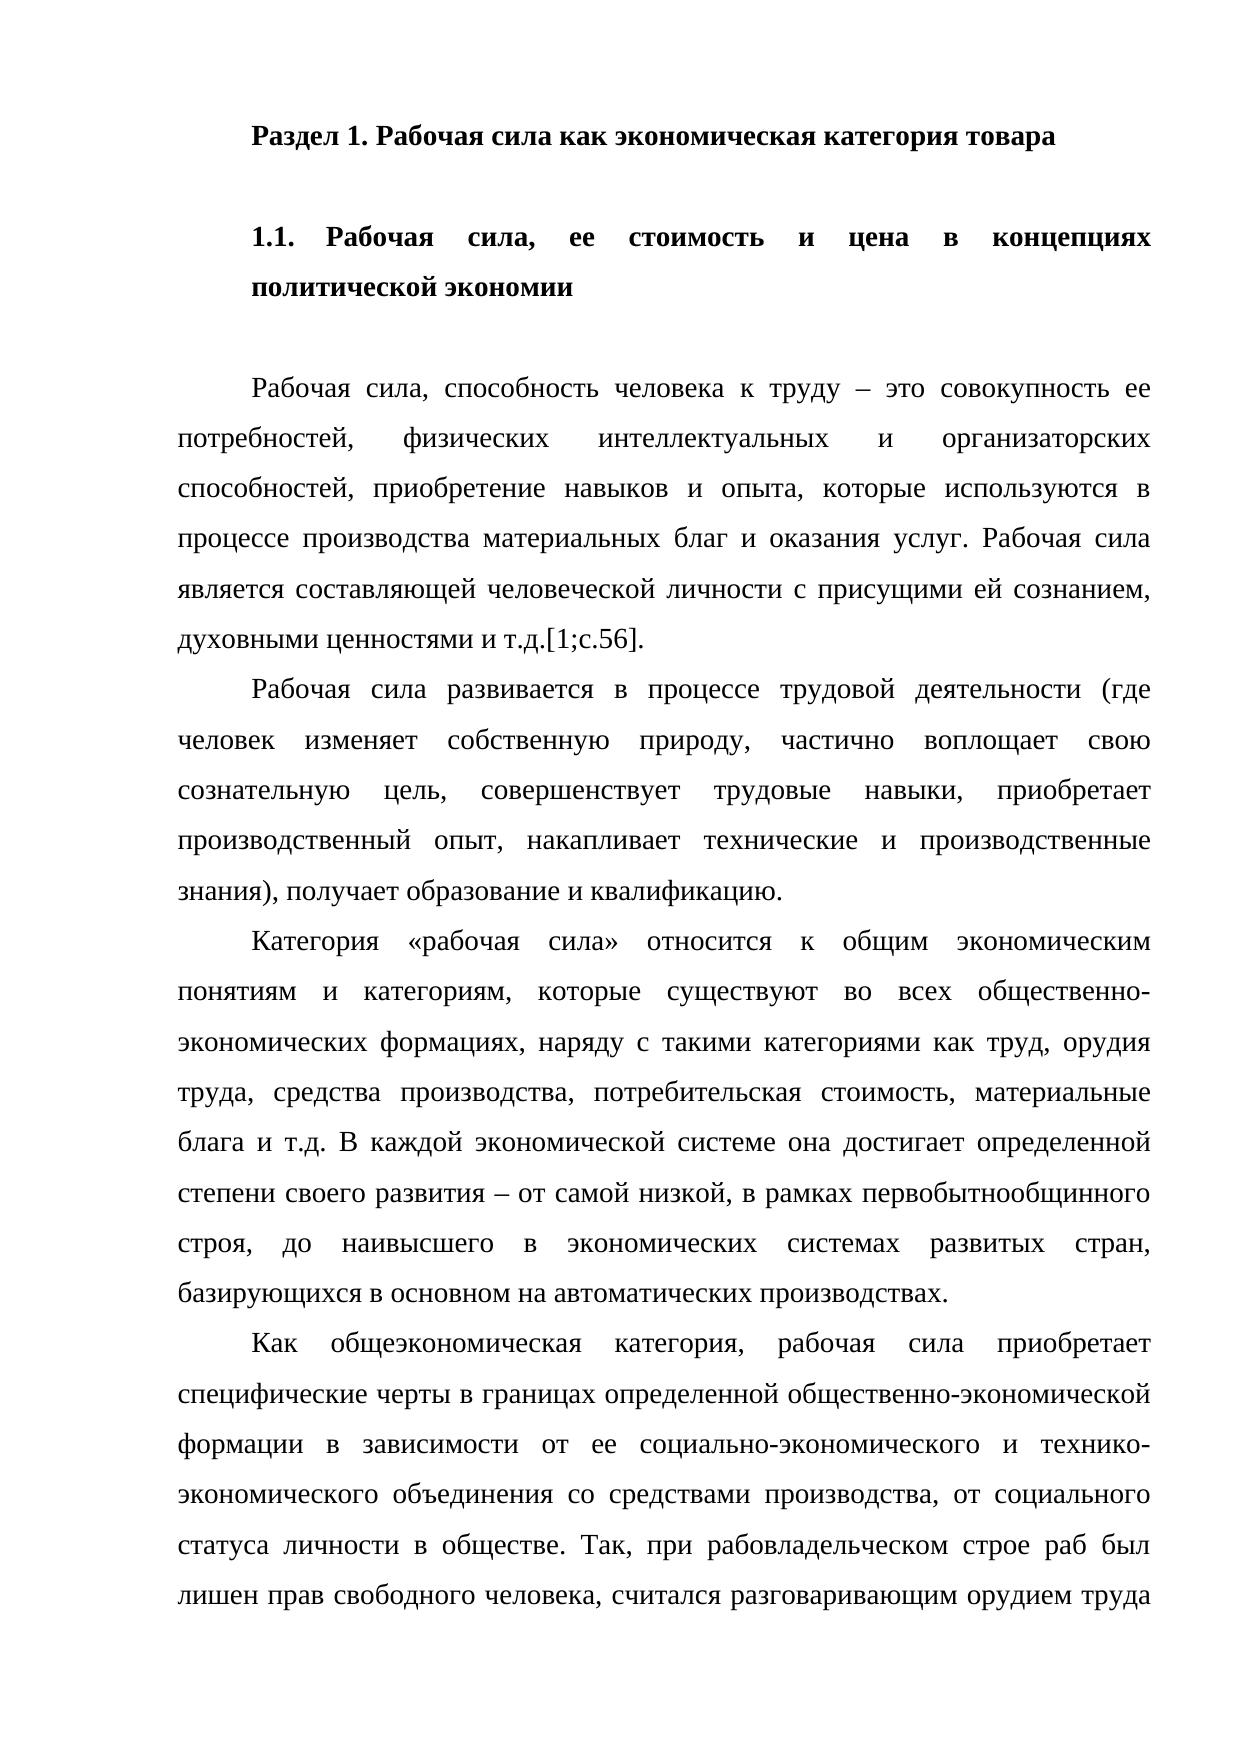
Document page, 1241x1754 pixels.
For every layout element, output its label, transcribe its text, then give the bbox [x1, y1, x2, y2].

text Раздел 1. Рабочая сила как экономическая категория товара [251, 118, 1152, 152]
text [177, 1326, 1152, 1611]
text Рабочая сила развивается в процессе трудовой деятельности (где человек изменяет собственную природу, частично воплощает свою сознательную цель, совершенствует трудовые навыки, приобретает производственный опыт, накапливает технические и производственные знания), получает образование и квалификацию. [177, 672, 1152, 906]
list Рабочая сила, ее стоимость и цена в концепциях политической экономии [251, 219, 1152, 303]
text Категория «рабочая сила» относится к общим экономическим понятиям и категориям, которые существуют во всех общественно-экономических формациях, наряду с такими категориями как труд, орудия труда, средства производства, потребительская стоимость, материальные блага и т.д. В каждой экономической системе она достигает определенной степени своего развития – от самой низкой, в рамках первобытнообщинного строя, до наивысшего в экономических системах развитых стран, базирующихся в основном на автоматических производствах. [177, 923, 1152, 1309]
text Рабочая сила, способность человека к труду – это совокупность ее потребностей, физических интеллектуальных и организаторских способностей, приобретение навыков и опыта, которые используются в процессе производства материальных благ и оказания услуг. Рабочая сила является составляющей человеческой личности с присущими ей сознанием, духовными ценностями и т.д.[1;с.56]. [177, 370, 1152, 655]
